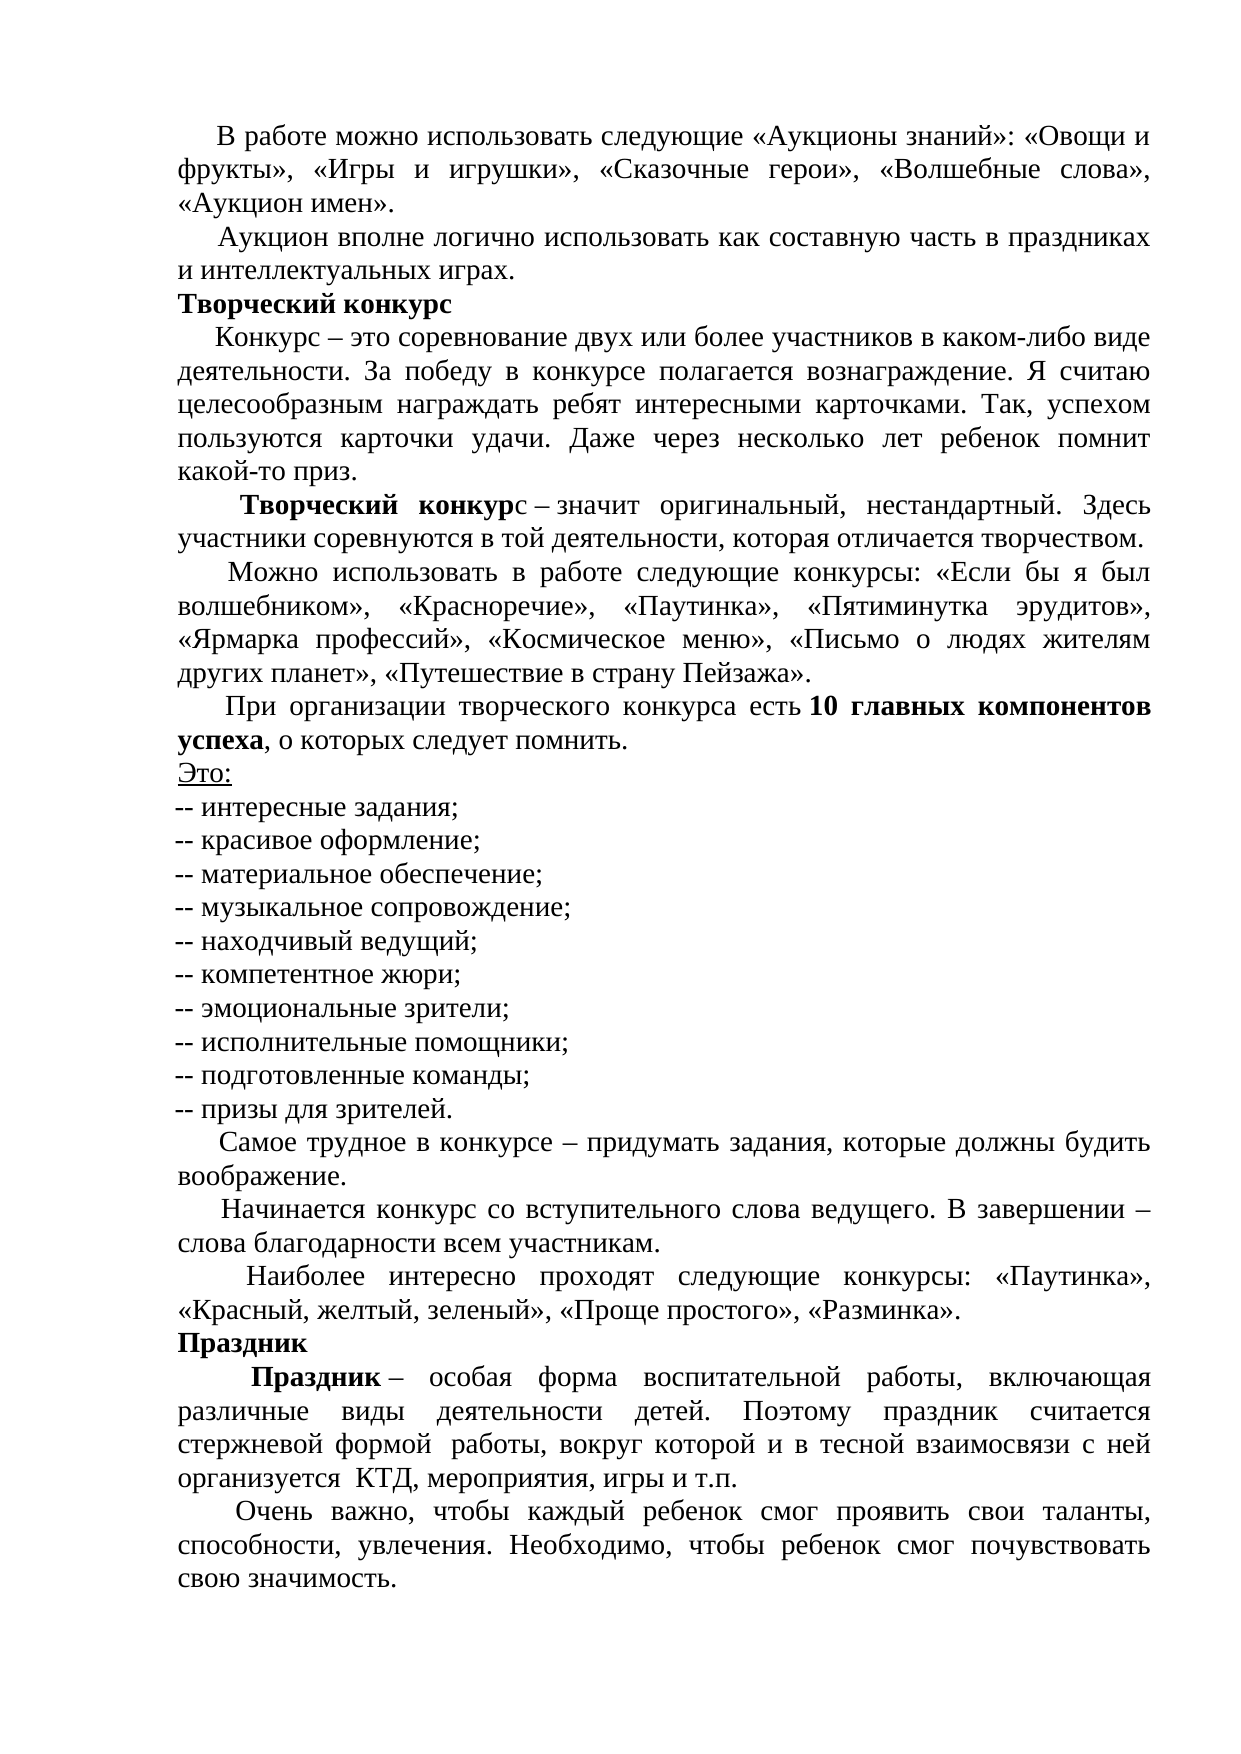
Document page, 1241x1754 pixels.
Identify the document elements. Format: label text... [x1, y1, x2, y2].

text -- материальное обеспечение; [100, 856, 1152, 889]
text -- красивое оформление; [100, 822, 1152, 856]
text Это: [177, 755, 1152, 789]
text Праздник – особая форма воспитательной работы, включающая различные виды деятельности детей. Поэтому праздник считается стержневой формой работы, вокруг которой и в тесной взаимосвязи с ней организуется КТД, мероприятия, игры и т.п. [177, 1359, 1152, 1493]
text Аукцион вполне логично использовать как составную часть в праздниках и интеллектуальных играх. [177, 219, 1152, 286]
text -- эмоциональные зрители; [100, 990, 1152, 1024]
text -- призы для зрителей. [100, 1091, 1152, 1124]
text -- подготовленные команды; [100, 1057, 1152, 1091]
text В работе можно использовать следующие «Аукционы знаний»: «Овощи и фрукты», «Игры и игрушки», «Сказочные герои», «Волшебные слова», «Аукцион имен». [177, 118, 1152, 219]
text -- интересные задания; [100, 789, 1152, 822]
text -- компетентное жюри; [100, 957, 1152, 990]
text Наиболее интересно проходят следующие конкурсы: «Паутинка», «Красный, желтый, зеленый», «Проще простого», «Разминка». [177, 1258, 1152, 1326]
text Творческий конкурс [177, 286, 1152, 319]
text -- исполнительные помощники; [100, 1024, 1152, 1057]
text -- находчивый ведущий; [100, 923, 1152, 957]
text Начинается конкурс со вступительного слова ведущего. В завершении – слова благодарности всем участникам. [177, 1191, 1152, 1258]
text Конкурс – это соревнование двух или более участников в каком-либо виде деятельности. За победу в конкурсе полагается вознаграждение. Я считаю целесообразным награждать ребят интересными карточками. Так, успехом пользуются карточки удачи. Даже через несколько лет ребенок помнит какой-то приз. [177, 319, 1152, 487]
text При организации творческого конкурса есть 10 главных компонентов успеха, о которых следует помнить. [177, 688, 1152, 755]
text Творческий конкурс – значит оригинальный, нестандартный. Здесь участники соревнуются в той деятельности, которая отличается творчеством. [177, 487, 1152, 554]
text -- музыкальное сопровождение; [100, 889, 1152, 923]
text Очень важно, чтобы каждый ребенок смог проявить свои таланты, способности, увлечения. Необходимо, чтобы ребенок смог почувствовать свою значимость. [177, 1493, 1152, 1594]
text Праздник [177, 1326, 1152, 1359]
text Самое трудное в конкурсе – придумать задания, которые должны будить воображение. [177, 1124, 1152, 1191]
text Можно использовать в работе следующие конкурсы: «Если бы я был волшебником», «Красноречие», «Паутинка», «Пятиминутка эрудитов», «Ярмарка профессий», «Космическое меню», «Письмо о людях жителям других планет», «Путешествие в страну Пейзажа». [177, 554, 1152, 688]
